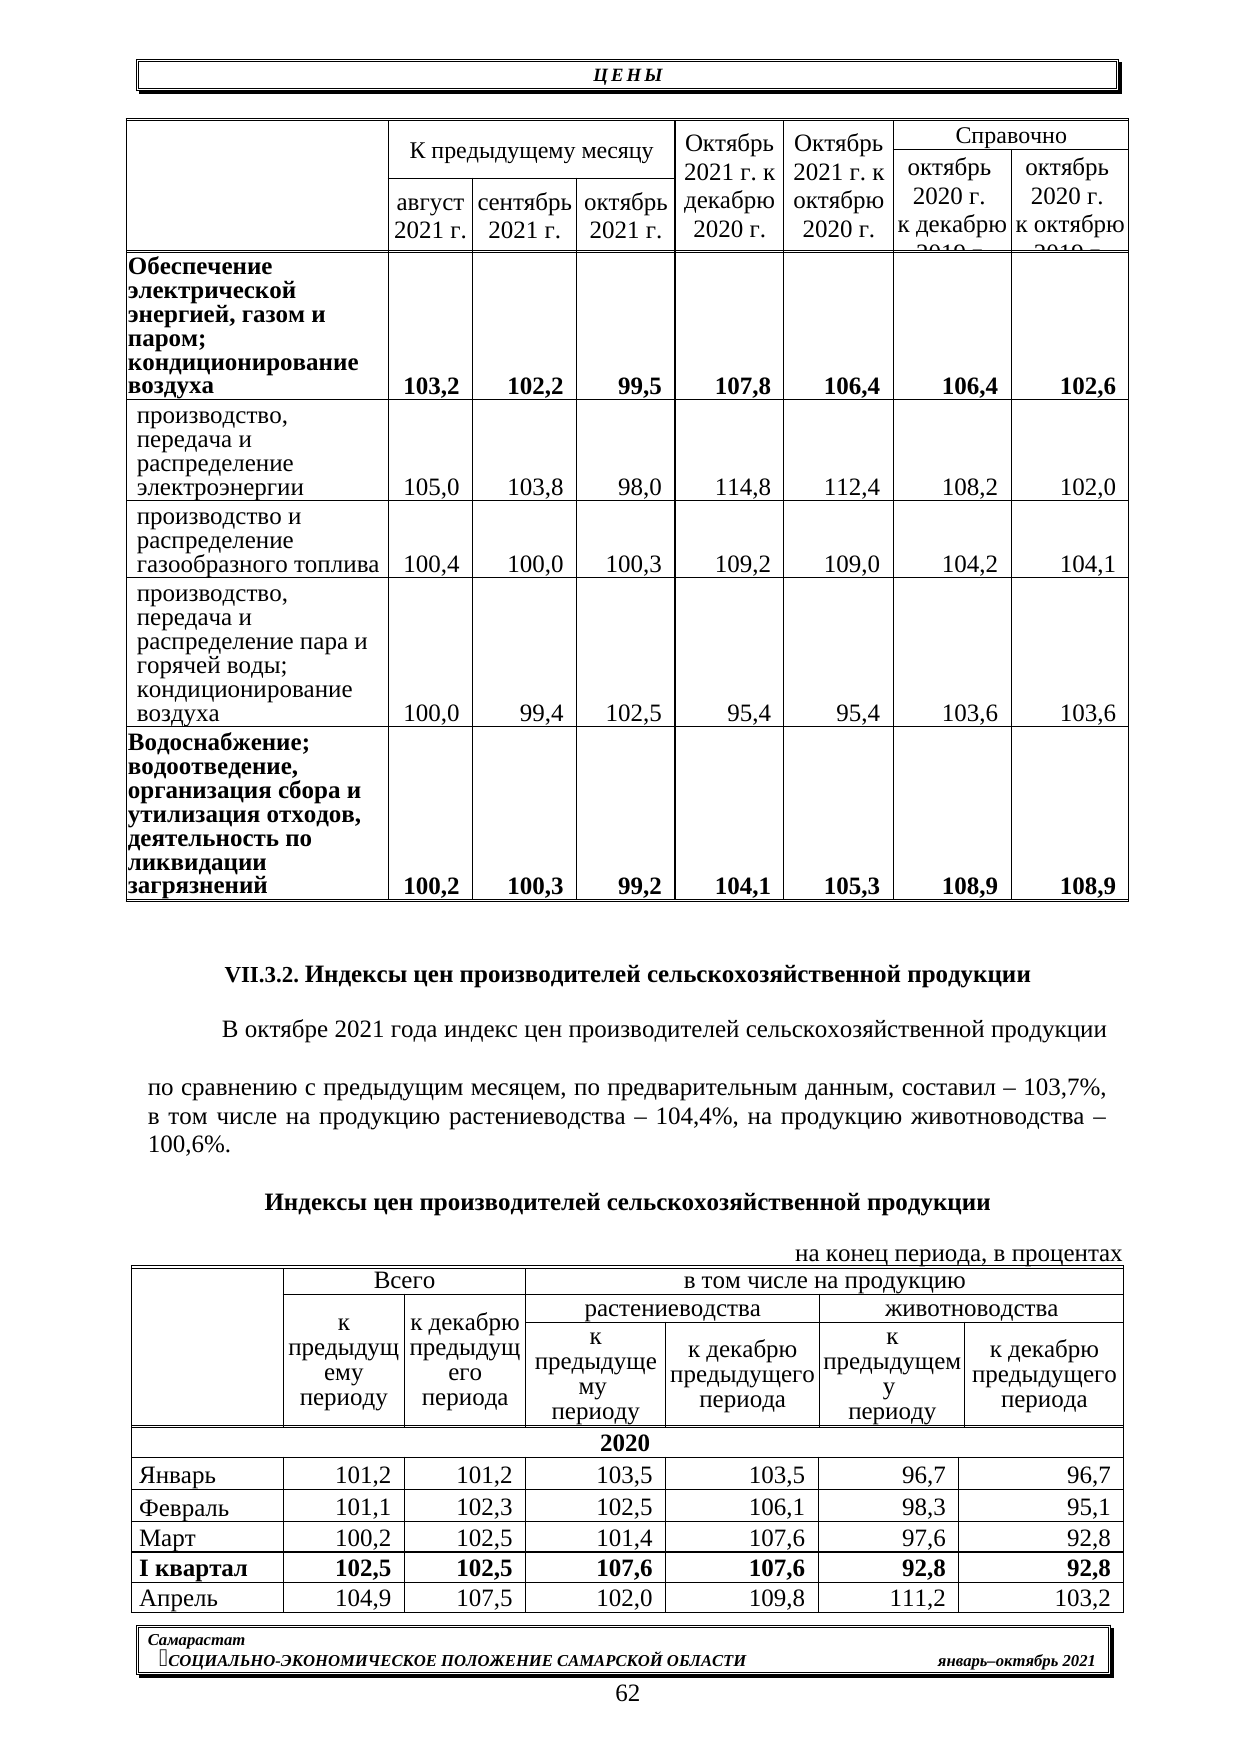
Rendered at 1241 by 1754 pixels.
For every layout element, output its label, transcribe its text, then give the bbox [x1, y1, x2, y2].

table_cell 103,5 [526, 1458, 665, 1489]
table_cell 103,6 [894, 578, 1011, 726]
table_header [132, 1269, 283, 1425]
table_cell 95,4 [676, 578, 783, 726]
table_cell I квартал [132, 1553, 283, 1582]
table_cell Обеспечение электрической энергией, газом и паром; кондиционирование воздуха [127, 253, 388, 399]
table_cell 92,8 [819, 1553, 958, 1582]
table_cell производство, передача и распределение пара и горячей воды; кондиционирование воздуха [127, 578, 388, 726]
table_cell 109,2 [676, 501, 783, 577]
table_cell 100,3 [577, 501, 674, 577]
table_cell 108,9 [894, 727, 1011, 899]
table_cell Водоснабжение; водоотведение, организация сбора и утилизация отходов, деятельность по ликвидации загрязнений [127, 727, 388, 899]
table_cell 103,8 [473, 400, 576, 500]
table_cell 95,4 [784, 578, 893, 726]
table_cell к предыдущему периоду [284, 1295, 404, 1425]
table_cell растениеводства [526, 1295, 819, 1322]
table_cell 100,3 [473, 727, 576, 899]
table_cell 96,7 [819, 1458, 958, 1489]
table_cell 102,5 [405, 1522, 525, 1551]
table_cell производство и распределение газообразного топлива [127, 501, 388, 577]
table_header Всего [284, 1269, 525, 1293]
table_cell октябрь 2020 г. к декабрю 2019 г. [894, 150, 1011, 250]
table_cell Апрель [132, 1583, 283, 1612]
table_cell 102,0 [1012, 400, 1128, 500]
table_cell 92,8 [959, 1553, 1123, 1582]
table_header в том числе на продукцию [526, 1269, 1123, 1293]
table_cell 106,1 [666, 1490, 818, 1521]
table_cell 102,0 [526, 1583, 665, 1612]
table_cell 101,4 [526, 1522, 665, 1551]
table_cell производство, передача и распределение электроэнергии [127, 400, 388, 500]
table_cell 103,2 [959, 1583, 1123, 1612]
table_cell 107,6 [666, 1553, 818, 1582]
table_cell 99,5 [577, 253, 674, 399]
table_cell Февраль [132, 1490, 283, 1521]
table_cell 95,1 [959, 1490, 1123, 1521]
table_cell 109,8 [666, 1583, 818, 1612]
table_cell 92,8 [959, 1522, 1123, 1551]
table_cell август 2021 г. [389, 179, 472, 250]
table_header [127, 121, 388, 250]
table_cell 104,1 [676, 727, 783, 899]
text Индексы цен производителей сельскохозяйственной продукции [148, 1187, 1107, 1216]
table_cell животноводства [820, 1295, 1123, 1322]
table_cell 100,0 [473, 501, 576, 577]
table_cell 100,0 [389, 578, 472, 726]
table_cell 102,5 [405, 1553, 525, 1582]
table_cell 97,6 [819, 1522, 958, 1551]
table_cell Март [132, 1522, 283, 1551]
table_cell 99,4 [473, 578, 576, 726]
table_cell 104,9 [284, 1583, 404, 1612]
table_cell 111,2 [819, 1583, 958, 1612]
table_cell октябрь 2020 г. к октябрю 2019 г. [1012, 150, 1128, 250]
table_header К предыдущему месяцу [389, 121, 674, 178]
table_cell сентябрь 2021 г. [473, 179, 576, 250]
table_cell 114,8 [676, 400, 783, 500]
table_cell 2020 [132, 1428, 1123, 1457]
table_cell 104,1 [1012, 501, 1128, 577]
table_cell к предыдущему периоду [526, 1323, 665, 1425]
table_cell 105,0 [389, 400, 472, 500]
table_cell 107,6 [666, 1522, 818, 1551]
table_cell 108,2 [894, 400, 1011, 500]
table_cell к декабрю предыдущего периода [666, 1323, 819, 1425]
table_cell 102,3 [405, 1490, 525, 1521]
table_cell 101,1 [284, 1490, 404, 1521]
table_cell 96,7 [959, 1458, 1123, 1489]
table_header Октябрь 2021 г. к октябрю 2020 г. [784, 121, 893, 250]
table_cell 104,2 [894, 501, 1011, 577]
text VII.3.2. Индексы цен производителей сельскохозяйственной продукции [148, 959, 1107, 988]
table_cell 103,6 [1012, 578, 1128, 726]
table_cell 98,0 [577, 400, 674, 500]
table_cell 100,4 [389, 501, 472, 577]
table_header Справочно [894, 121, 1128, 149]
table_cell 102,5 [577, 578, 674, 726]
table_cell 107,5 [405, 1583, 525, 1612]
table_cell 105,3 [784, 727, 893, 899]
table_cell к декабрю предыдущего периода [405, 1295, 525, 1425]
table_cell 108,9 [1012, 727, 1128, 899]
text на конец периода, в процентах [148, 1244, 1122, 1265]
table_cell 101,2 [284, 1458, 404, 1489]
table_cell 102,2 [473, 253, 576, 399]
table_cell 101,2 [405, 1458, 525, 1489]
table_cell 107,8 [676, 253, 783, 399]
table_cell октябрь 2021 г. [577, 179, 674, 250]
table_cell 102,6 [1012, 253, 1128, 399]
table_cell 106,4 [894, 253, 1011, 399]
table_cell к декабрю предыдущего периода [965, 1323, 1123, 1425]
table_cell 103,5 [666, 1458, 818, 1489]
table_cell 102,5 [526, 1490, 665, 1521]
table_cell 106,4 [784, 253, 893, 399]
table_cell 100,2 [284, 1522, 404, 1551]
text В октябре 2021 года индекс цен производителей сельскохозяйственной продукции по сравнению с предыдущим месяцем, по предварительным данным, составил – 103,7%, в том числе на продукцию растениеводства – 104,4%, на продукцию животноводства – 100,6%. [148, 1014, 1107, 1158]
table_cell 107,6 [526, 1553, 665, 1582]
table_cell 103,2 [389, 253, 472, 399]
table_cell 109,0 [784, 501, 893, 577]
table_cell 100,2 [389, 727, 472, 899]
table_cell 99,2 [577, 727, 674, 899]
table_cell 102,5 [284, 1553, 404, 1582]
table_cell Январь [132, 1458, 283, 1489]
table_cell к предыдущему периоду [820, 1323, 964, 1425]
table_cell 98,3 [819, 1490, 958, 1521]
table_cell 112,4 [784, 400, 893, 500]
table_header Октябрь 2021 г. к декабрю 2020 г. [676, 121, 783, 250]
